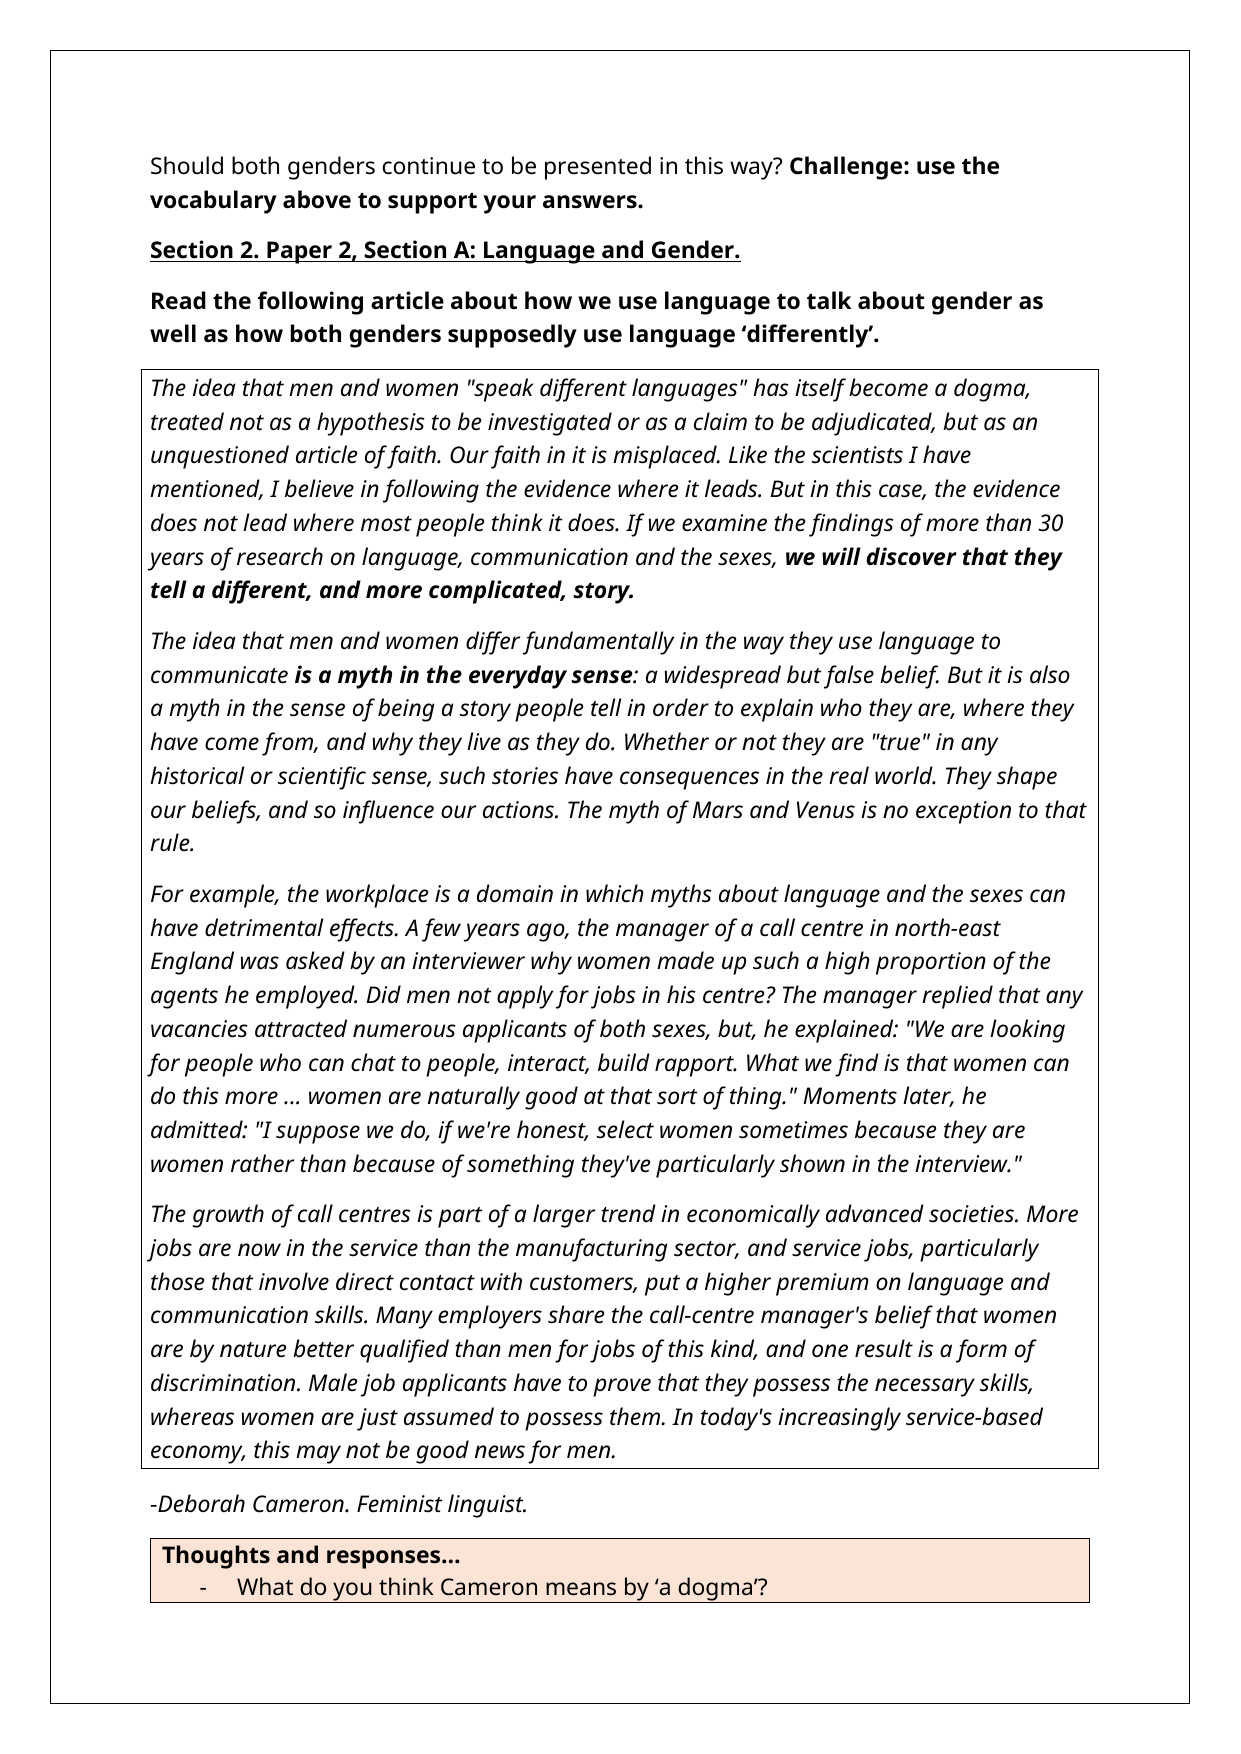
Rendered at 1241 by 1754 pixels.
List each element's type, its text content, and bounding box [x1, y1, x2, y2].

text The idea that men and women differ fundamentally in the way they use language to communicate is a myth in the everyday sense: a widespread but false belief. But it is also a myth in the sense of being a story people tell in order to explain who they are, where they have come from, and why they live as they do. Whether or not they are "true" in any historical or scientific sense, such stories have consequences in the real world. They shape our beliefs, and so influence our actions. The myth of Mars and Venus is no exception to that rule. [142, 622, 1098, 858]
text -Deborah Cameron. Feminist linguist. [150, 1488, 1090, 1519]
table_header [151, 1539, 1089, 1602]
text For example, the workplace is a domain in which myths about language and the sexes can have detrimental effects. A few years ago, the manager of a call centre in north-east England was asked by an interviewer why women made up such a high proportion of the agents he employed. Did men not apply for jobs in his centre? The manager replied that any vacancies attracted numerous applicants of both sexes, but, he explained: "We are looking for people who can chat to people, interact, build rapport. What we find is that women can do this more ... women are naturally good at that sort of thing." Moments later, he admitted: "I suppose we do, if we're honest, select women sometimes because they are women rather than because of something they've particularly shown in the interview." [142, 874, 1098, 1179]
text The growth of call centres is part of a larger trend in economically advanced societies. More jobs are now in the service than the manufacturing sector, and service jobs, particularly those that involve direct contact with customers, put a higher premium on language and communication skills. Many employers share the call-centre manager's belief that women are by nature better qualified than men for jobs of this kind, and one result is a form of discrimination. Male job applicants have to prove that they possess the necessary skills, whereas women are just assumed to possess them. In today's increasingly service-based economy, this may not be good news for men. [142, 1195, 1098, 1468]
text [150, 150, 1090, 215]
text Read the following article about how we use language to talk about gender as well as how both genders supposedly use language ‘differently’. [150, 284, 1090, 349]
text Section 2. Paper 2, Section A: Language and Gender. [150, 234, 1090, 265]
text The idea that men and women "speak different languages" has itself become a dogma, treated not as a hypothesis to be investigated or as a claim to be adjudicated, but as an unquestioned article of faith. Our faith in it is misplaced. Like the scientists I have mentioned, I believe in following the evidence where it leads. But in this case, the evidence does not lead where most people think it does. If we examine the findings of more than 30 years of research on language, communication and the sexes, we will discover that they tell a different, and more complicated, story. [142, 370, 1098, 606]
